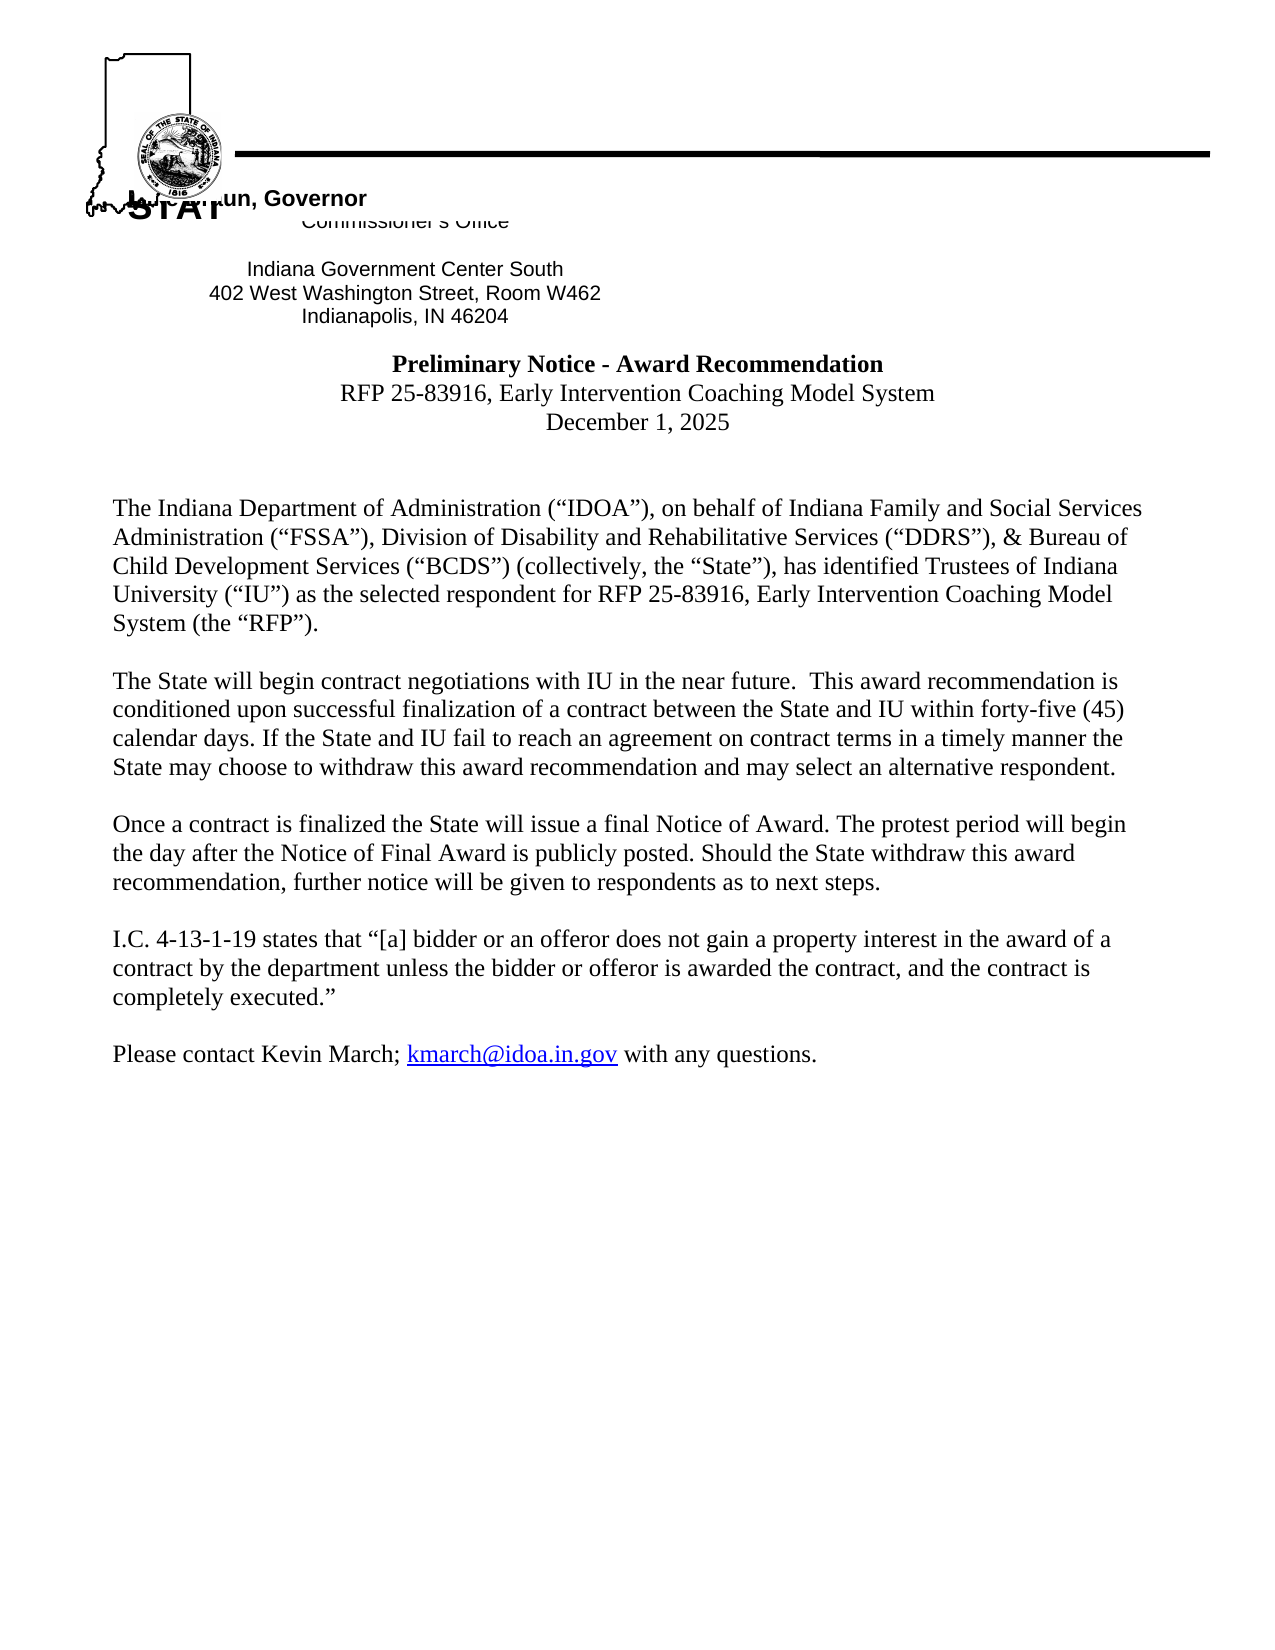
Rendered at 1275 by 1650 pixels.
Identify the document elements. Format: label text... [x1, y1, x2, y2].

text December 1, 2025 [112, 407, 1162, 436]
text I.C. 4-13-1-19 states that “[a] bidder or an offeror does not gain a property interest in the award of a contract by the department unless the bidder or offeror is awarded the contract, and the contract is completely executed.” [112, 924, 1162, 1011]
text The State will begin contract negotiations with IU in the near future. This award recommendation is conditioned upon successful finalization of a contract between the State and IU within forty-five (45) calendar days. If the State and IU fail to reach an agreement on contract terms in a timely manner the State may choose to withdraw this award recommendation and may select an alternative respondent. [112, 666, 1162, 781]
text The Indiana Department of Administration (“IDOA”), on behalf of Indiana Family and Social Services Administration (“FSSA”), Division of Disability and Rehabilitative Services (“DDRS”), & Bureau of Child Development Services (“BCDS”) (collectively, the “State”), has identified Trustees of Indiana University (“IU”) as the selected respondent for RFP 25-83916, Early Intervention Coaching Model System (the “RFP”). [112, 493, 1162, 637]
text RFP 25-83916, Early Intervention Coaching Model System [112, 378, 1162, 407]
text Please contact Kevin March; kmarch@idoa.in.gov with any questions. [112, 1039, 1162, 1068]
text Preliminary Notice - Award Recommendation [112, 349, 1162, 378]
picture [134, 112, 222, 201]
text Once a contract is finalized the State will issue a final Notice of Award. The protest period will begin the day after the Notice of Final Award is publicly posted. Should the State withdraw this award recommendation, further notice will be given to respondents as to next steps. [112, 809, 1162, 896]
